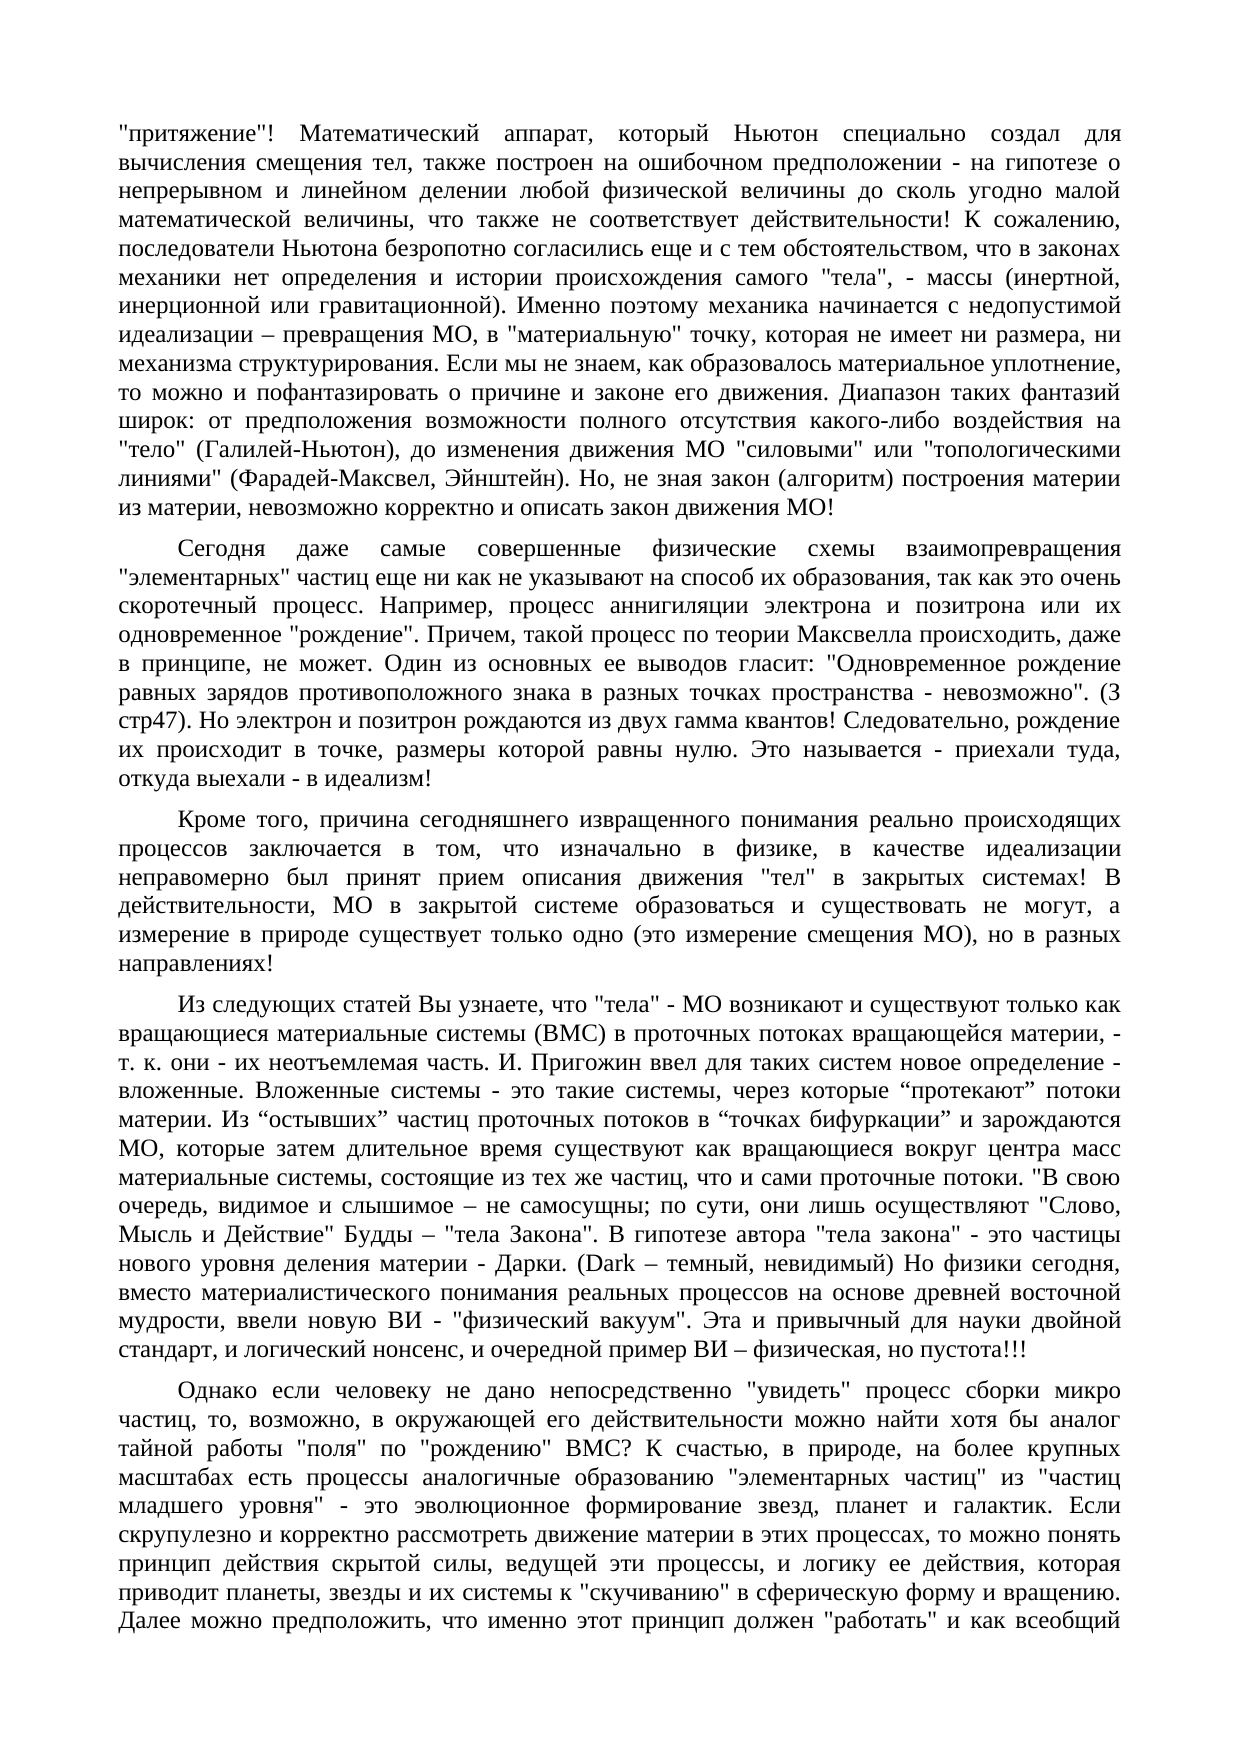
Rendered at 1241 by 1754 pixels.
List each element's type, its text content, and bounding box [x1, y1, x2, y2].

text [118, 118, 1122, 521]
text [118, 1376, 1122, 1634]
text Сегодня даже самые совершенные физические схемы взаимопревращения "элементарных" частиц еще ни как не указывают на способ их образования, так как это очень скоротечный процесс. Например, процесс аннигиляции электрона и позитрона или их одновременное "рождение". Причем, такой процесс по теории Максвелла происходить, даже в принципе, не может. Один из основных ее выводов гласит: "Одновременное рождение равных зарядов противоположного знака в разных точках пространства - невозможно". (З стр47). Но электрон и позитрон рождаются из двух гамма квантов! Следовательно, рождение их происходит в точке, размеры которой равны нулю. Это называется - приехали туда, откуда выехали - в идеализм! [118, 533, 1122, 792]
text Кроме того, причина сегодняшнего извращенного понимания реально происходящих процессов заключается в том, что изначально в физике, в качестве идеализации неправомерно был принят прием описания движения "тел" в закрытых системах! В действительности, МО в закрытой системе образоваться и существовать не могут, а измерение в природе существует только одно (это измерение смещения МО), но в разных направлениях! [118, 804, 1122, 977]
text Из следующих статей Вы узнаете, что "тела" - МО возникают и существуют только как вращающиеся материальные системы (ВМС) в проточных потоках вращающейся материи, - т. к. они - их неотъемлемая часть. И. Пригожин ввел для таких систем новое определение - вложенные. Вложенные системы - это такие системы, через которые “протекают” потоки материи. Из “остывших” частиц проточных потоков в “точках бифуркации” и зарождаются МО, которые затем длительное время существуют как вращающиеся вокруг центра масс материальные системы, состоящие из тех же частиц, что и сами проточные потоки. "В свою очередь, видимое и слышимое – не самосущны; по сути, они лишь осуществляют "Слово, Мысль и Действие" Будды – "тела Закона". В гипотезе автора "тела закона" - это частицы нового уровня деления материи - Дарки. (Dark – темный, невидимый) Но физики сегодня, вместо материалистического понимания реальных процессов на основе древней восточной мудрости, ввели новую ВИ - "физический вакуум". Эта и привычный для науки двойной стандарт, и логический нонсенс, и очередной пример ВИ – физическая, но пустота!!! [118, 989, 1122, 1363]
